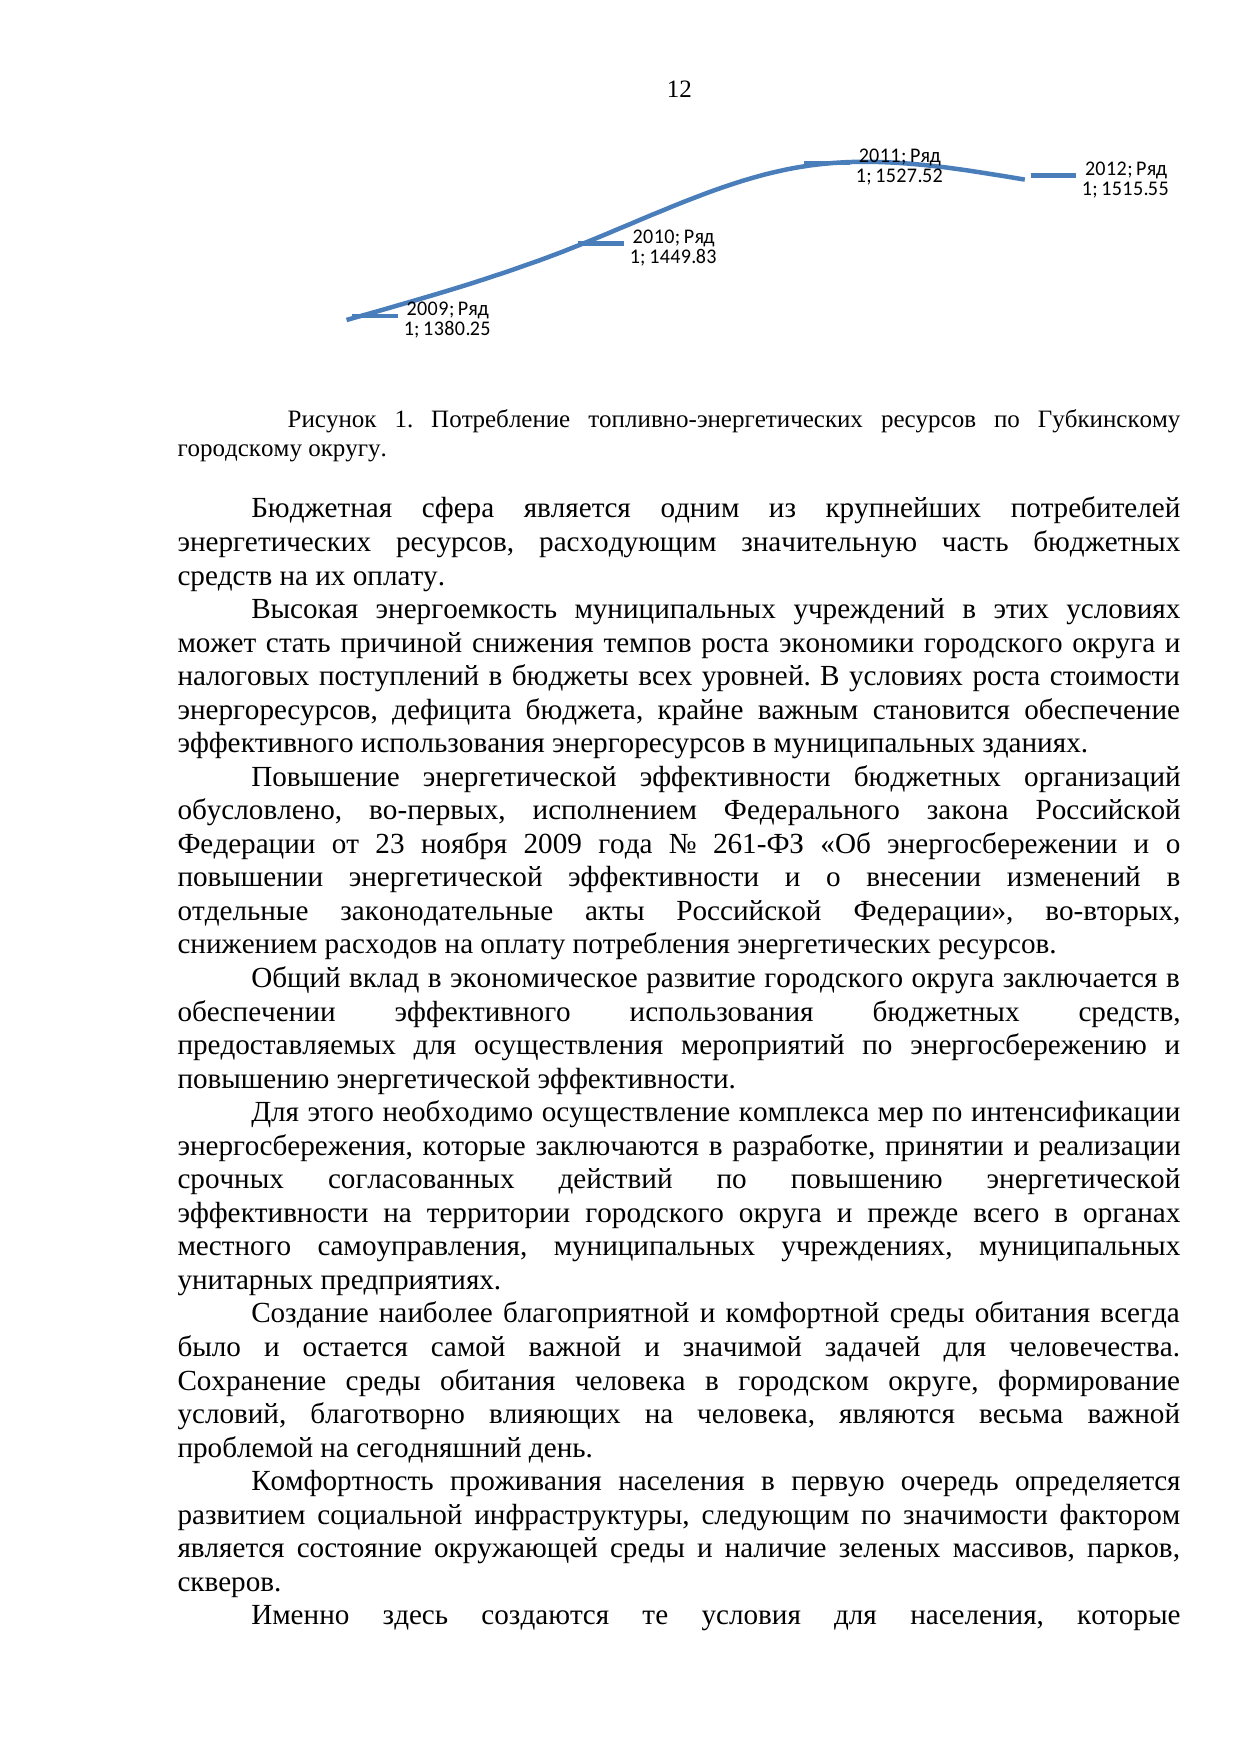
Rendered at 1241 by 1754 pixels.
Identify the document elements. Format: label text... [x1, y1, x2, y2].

text Высокая энергоемкость муниципальных учреждений в этих условиях может стать причиной снижения темпов роста экономики городского округа и налоговых поступлений в бюджеты всех уровней. В условиях роста стоимости энергоресурсов, дефицита бюджета, крайне важным становится обеспечение эффективного использования энергоресурсов в муниципальных зданиях. [177, 591, 1181, 759]
text Создание наиболее благоприятной и комфортной среды обитания всегда было и остается самой важной и значимой задачей для человечества. Сохранение среды обитания человека в городском округе, формирование условий, благотворно влияющих на человека, являются весьма важной проблемой на сегодняшний день. [177, 1296, 1181, 1463]
text Комфортность проживания населения в первую очередь определяется развитием социальной инфраструктуры, следующим по значимости фактором является состояние окружающей среды и наличие зеленых массивов, парков, скверов. [177, 1463, 1181, 1597]
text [177, 1597, 1181, 1631]
text Общий вклад в экономическое развитие городского округа заключается в обеспечении эффективного использования бюджетных средств, предоставляемых для осуществления мероприятий по энергосбережению и повышению энергетической эффективности. [177, 960, 1181, 1094]
text Рисунок 1. Потребление топливно-энергетических ресурсов по Губкинскому городскому округу. [177, 404, 1181, 462]
text Повышение энергетической эффективности бюджетных организаций обусловлено, во-первых, исполнением Федерального закона Российской Федерации от 23 ноября № 261-ФЗ «Об энергосбережении и о повышении энергетической эффективности и о внесении изменений в отдельные законодательные акты Российской Федерации», во-вторых, снижением расходов на оплату потребления энергетических ресурсов. [177, 759, 1181, 960]
text Бюджетная сфера является одним из крупнейших потребителей энергетических ресурсов, расходующим значительную часть бюджетных средств на их оплату. [177, 491, 1181, 591]
text Для этого необходимо осуществление комплекса мер по интенсификации энергосбережения, которые заключаются в разработке, принятии и реализации срочных согласованных действий по повышению энергетической эффективности на территории городского округа и прежде всего в органах местного самоуправления, муниципальных учреждениях, муниципальных унитарных предприятиях. [177, 1094, 1181, 1296]
